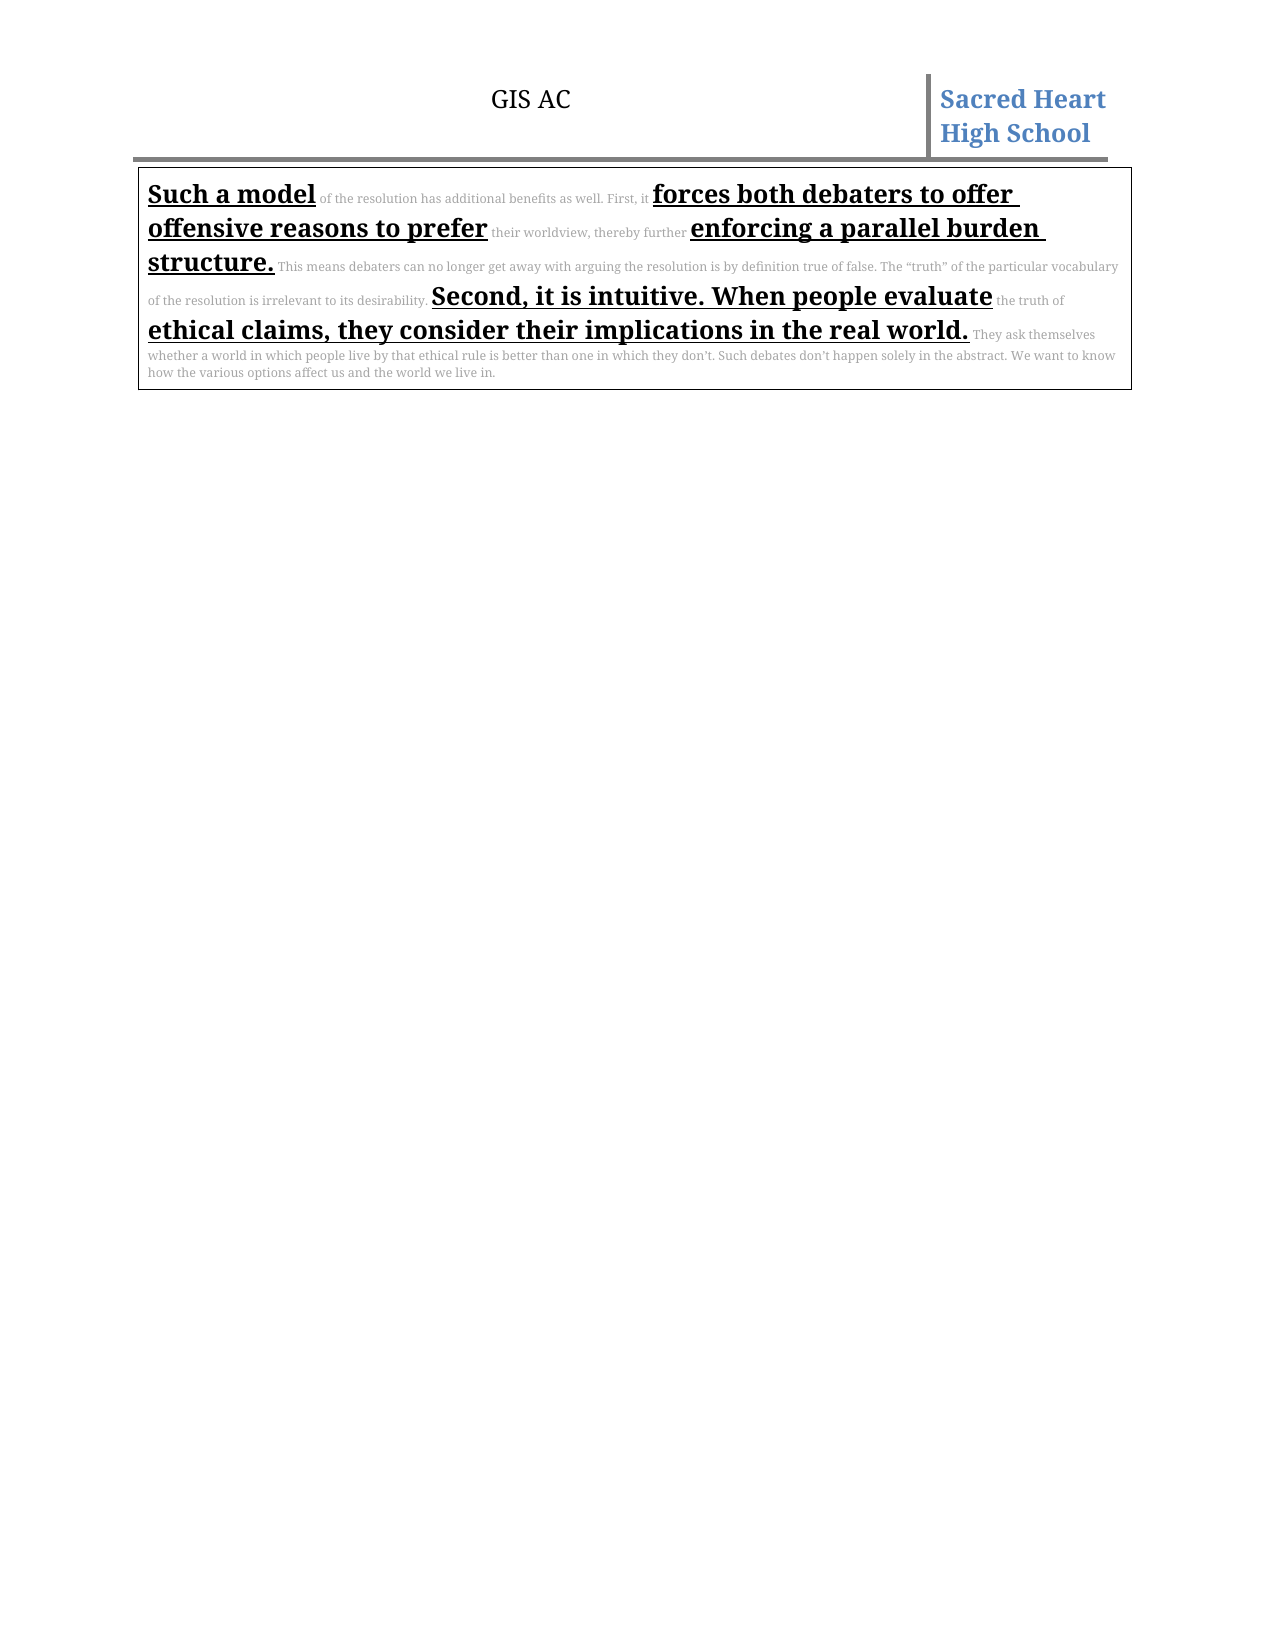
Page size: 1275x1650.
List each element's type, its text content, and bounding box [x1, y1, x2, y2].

text Such a model of the resolution has additional benefits as well. First, it forces both debaters to offer offensive reasons to prefer their worldview, thereby further enforcing a parallel burden structure. This means debaters can no longer get away with arguing the resolution is by definition true of false. The “truth” of the particular vocabulary of the resolution is irrelevant to its desirability. Second, it is intuitive. When people evaluate the truth of ethical claims, they consider their implications in the real world. They ask themselves whether a world in which people live by that ethical rule is better than one in which they don’t. Such debates don’t happen solely in the abstract. We want to know how the various options affect us and the world we live in. [139, 168, 1131, 389]
